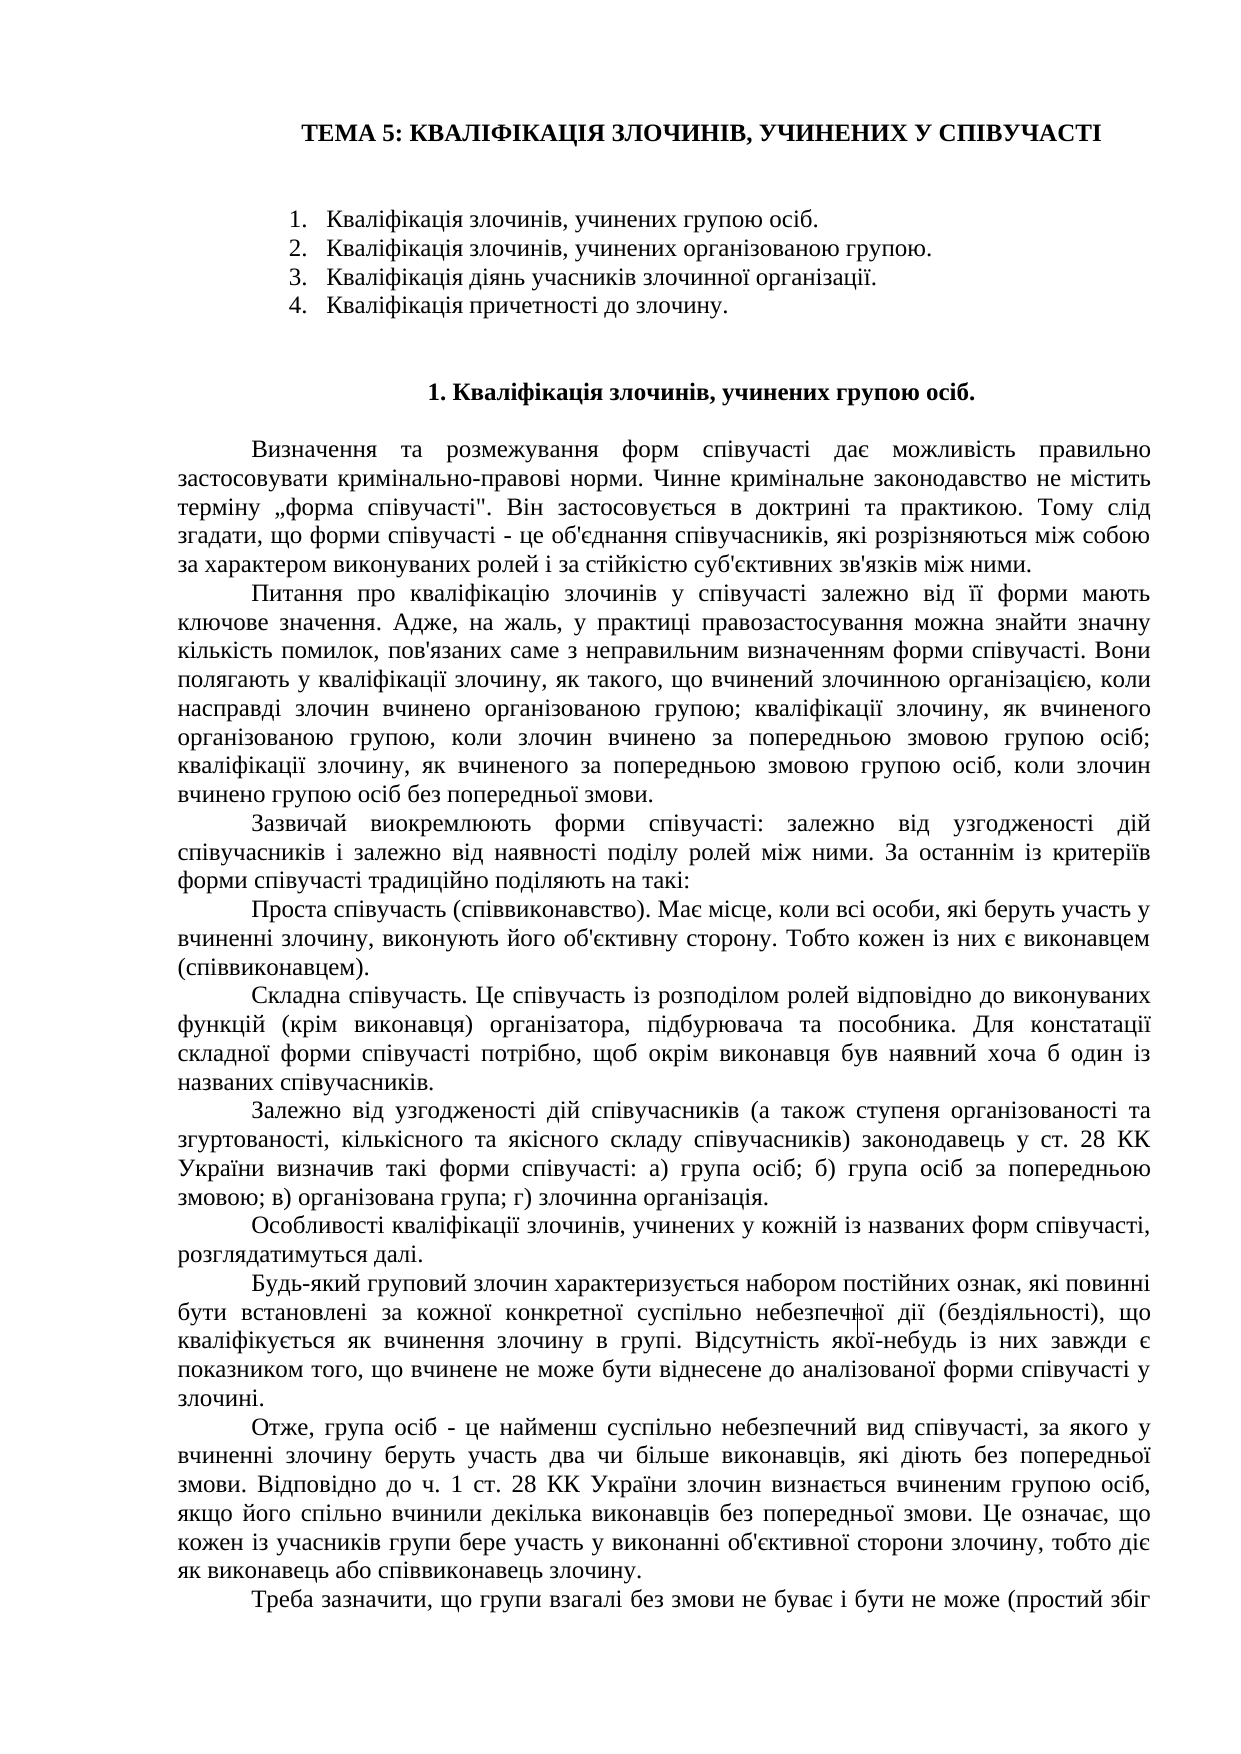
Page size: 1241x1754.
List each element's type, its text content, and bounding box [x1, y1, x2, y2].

list Кваліфікація злочинів, учинених групою осіб. [288, 204, 1152, 233]
text Складна співучасть. Це співучасть із розподілом ролей відповідно до виконуваних функцій (крім виконавця) організатора, підбурювача та пособника. Для констатації складної форми співучасті потрібно, щоб окрім виконавця був наявний хоча б один із названих співучасників. [177, 981, 1152, 1096]
text Отже, група осіб - це найменш суспільно небезпечний вид співучасті, за якого у вчиненні злочину беруть участь два чи більше виконавців, які діють без попередньої змови. Відповідно до ч. 1 ст. 28 КК України злочин визнається вчиненим групою осіб, якщо його спільно вчинили декілька виконавців без попередньої змови. Це означає, що кожен із учасників групи бере участь у виконанні об'єктивної сторони злочину, тобто діє як виконавець або співвиконавець злочину. [177, 1412, 1152, 1584]
text 1. Кваліфікація злочинів, учинених групою осіб. [177, 377, 1152, 406]
text Залежно від узгодженості дій співучасників (а також ступеня організованості та згуртованості, кількісного та якісного складу співучасників) законодавець у ст. 28 КК України визначив такі форми співучасті: а) група осіб; б) група осіб за попередньою змовою; в) організована група; г) злочинна організація. [177, 1096, 1152, 1211]
text Проста співучасть (співвиконавство). Має місце, коли всі особи, які беруть участь у вчиненні злочину, виконують його об'єктивну сторону. Тобто кожен із них є виконавцем (співвиконавцем). [177, 894, 1152, 981]
text Визначення та розмежування форм співучасті дає можливість правильно застосовувати кримінально-правові норми. Чинне кримінальне законодавство не містить терміну „форма співучасті". Він застосовується в доктрині та практикою. Тому слід згадати, що форми співучасті - це об'єднання співучасників, які розрізняються між собою за характером виконуваних ролей і за стійкістю суб'єктивних зв'язків між ними. [177, 434, 1152, 578]
text Будь-який груповий злочин характеризується набором постійних ознак, які повинні бути встановлені за кожної конкретної суспільно небезпечної дії (бездіяльності), що кваліфікується як вчинення злочину в групі. Відсутність якої-небудь із них завжди є показником того, що вчинене не може бути віднесене до аналізованої форми співучасті у злочині. [177, 1268, 1152, 1412]
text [177, 1584, 1152, 1613]
text ТЕМА 5: Кваліфікація злочинів, учинених у співучасті [177, 118, 1152, 147]
list Кваліфікація діянь учасників злочинної організації. [288, 262, 1152, 291]
text Особливості кваліфікації злочинів, учинених у кожній із названих форм співучасті, розглядатимуться далі. [177, 1211, 1152, 1268]
text Зазвичай виокремлюють форми співучасті: залежно від узгодженості дій співучасників і залежно від наявності поділу ролей між ними. За останнім із критеріїв форми співучасті традиційно поділяють на такі: [177, 808, 1152, 894]
text Питання про кваліфікацію злочинів у співучасті залежно від її форми мають ключове значення. Адже, на жаль, у практиці правозастосування можна знайти значну кількість помилок, пов'язаних саме з неправильним визначенням форми співучасті. Вони полягають у кваліфікації злочину, як такого, що вчинений злочинною організацією, коли насправді злочин вчинено організованою групою; кваліфікації злочину, як вчиненого організованою групою, коли злочин вчинено за попередньою змовою групою осіб; кваліфікації злочину, як вчиненого за попередньою змовою групою осіб, коли злочин вчинено групою осіб без попередньої змови. [177, 578, 1152, 808]
list Кваліфікація злочинів, учинених організованою групою. [288, 233, 1152, 262]
list Кваліфікація причетності до злочину. [288, 291, 1152, 319]
